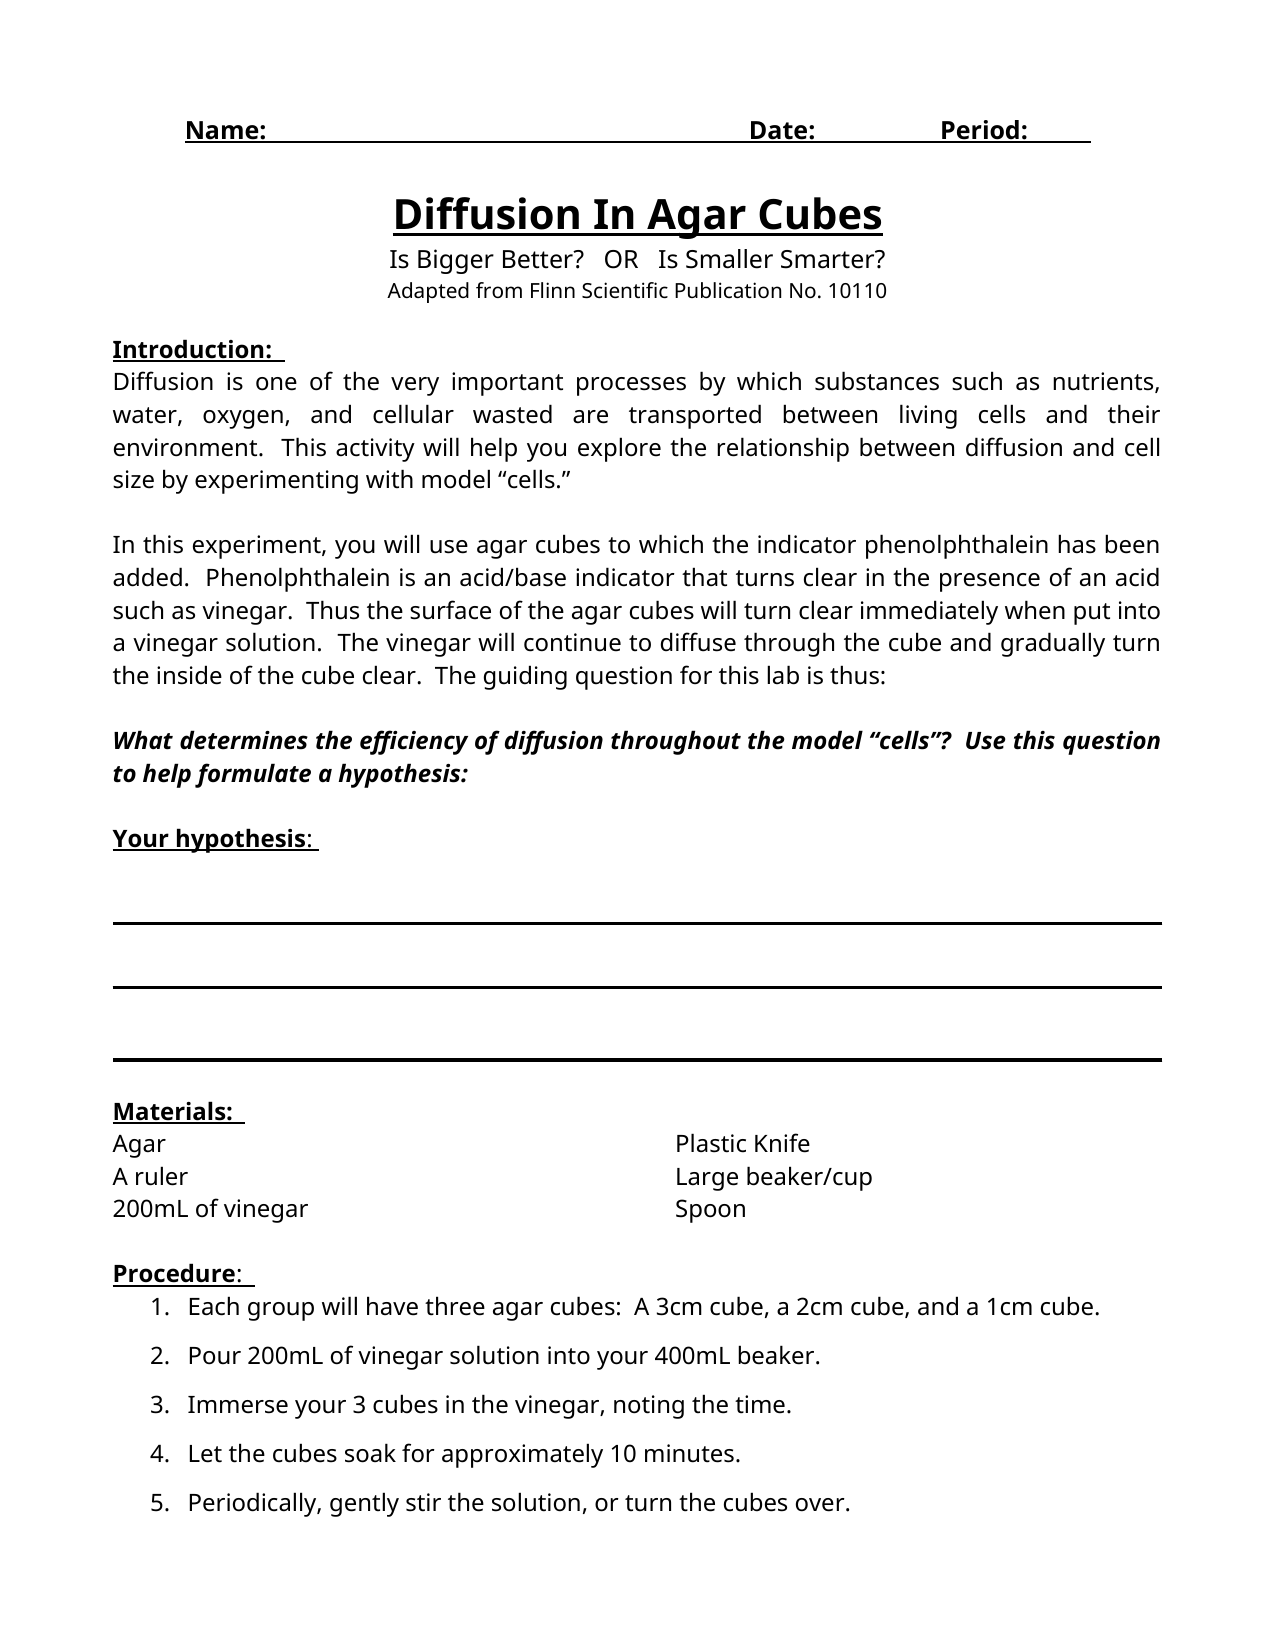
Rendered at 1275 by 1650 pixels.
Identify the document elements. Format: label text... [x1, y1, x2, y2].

text 200mL of vinegar [112, 1192, 600, 1225]
text Procedure: [112, 1257, 1162, 1290]
text Large beaker/cup [675, 1159, 1162, 1192]
text Spoon [675, 1192, 872, 1225]
text Plastic Knife [675, 1127, 1162, 1159]
list Let the cubes soak for approximately 10 minutes. [150, 1436, 1162, 1469]
text Agar [112, 1127, 600, 1159]
text Adapted from Flinn Scientific Publication No. 10110 [112, 276, 1162, 304]
text Your hypothesis: [112, 822, 1162, 854]
text A ruler [112, 1159, 600, 1192]
title Name:_______________________________________________Date:____ _____Period:______ [112, 112, 1162, 147]
text Introduction: [112, 333, 1162, 365]
text Diffusion is one of the very important processes by which substances such as nutrients, water, oxygen, and cellular wasted are transported between living cells and their environment. This activity will help you explore the relationship between diffusion and cell size by experimenting with model “cells.” [112, 365, 1162, 496]
list Pour 200mL of vinegar solution into your 400mL beaker. [150, 1339, 1162, 1371]
text Is Bigger Better? OR Is Smaller Smarter? [112, 242, 1162, 276]
text What determines the efficiency of diffusion throughout the model “cells”? Use this question to help formulate a hypothesis: [112, 724, 1162, 789]
list Immerse your 3 cubes in the vinegar, noting the time. [150, 1388, 1162, 1420]
list Periodically, gently stir the solution, or turn the cubes over. [150, 1485, 1162, 1518]
text In this experiment, you will use agar cubes to which the indicator phenolphthalein has been added. Phenolphthalein is an acid/base indicator that turns clear in the presence of an acid such as vinegar. Thus the surface of the agar cubes will turn clear immediately when put into a vinegar solution. The vinegar will continue to diffuse through the cube and gradually turn the inside of the cube clear. The guiding question for this lab is thus: [112, 528, 1162, 691]
subtitle Diffusion In Agar Cubes [112, 185, 1162, 242]
text Materials: [112, 1094, 1162, 1127]
list Each group will have three agar cubes: A 3cm cube, a 2cm cube, and a 1cm cube. [150, 1290, 1162, 1322]
